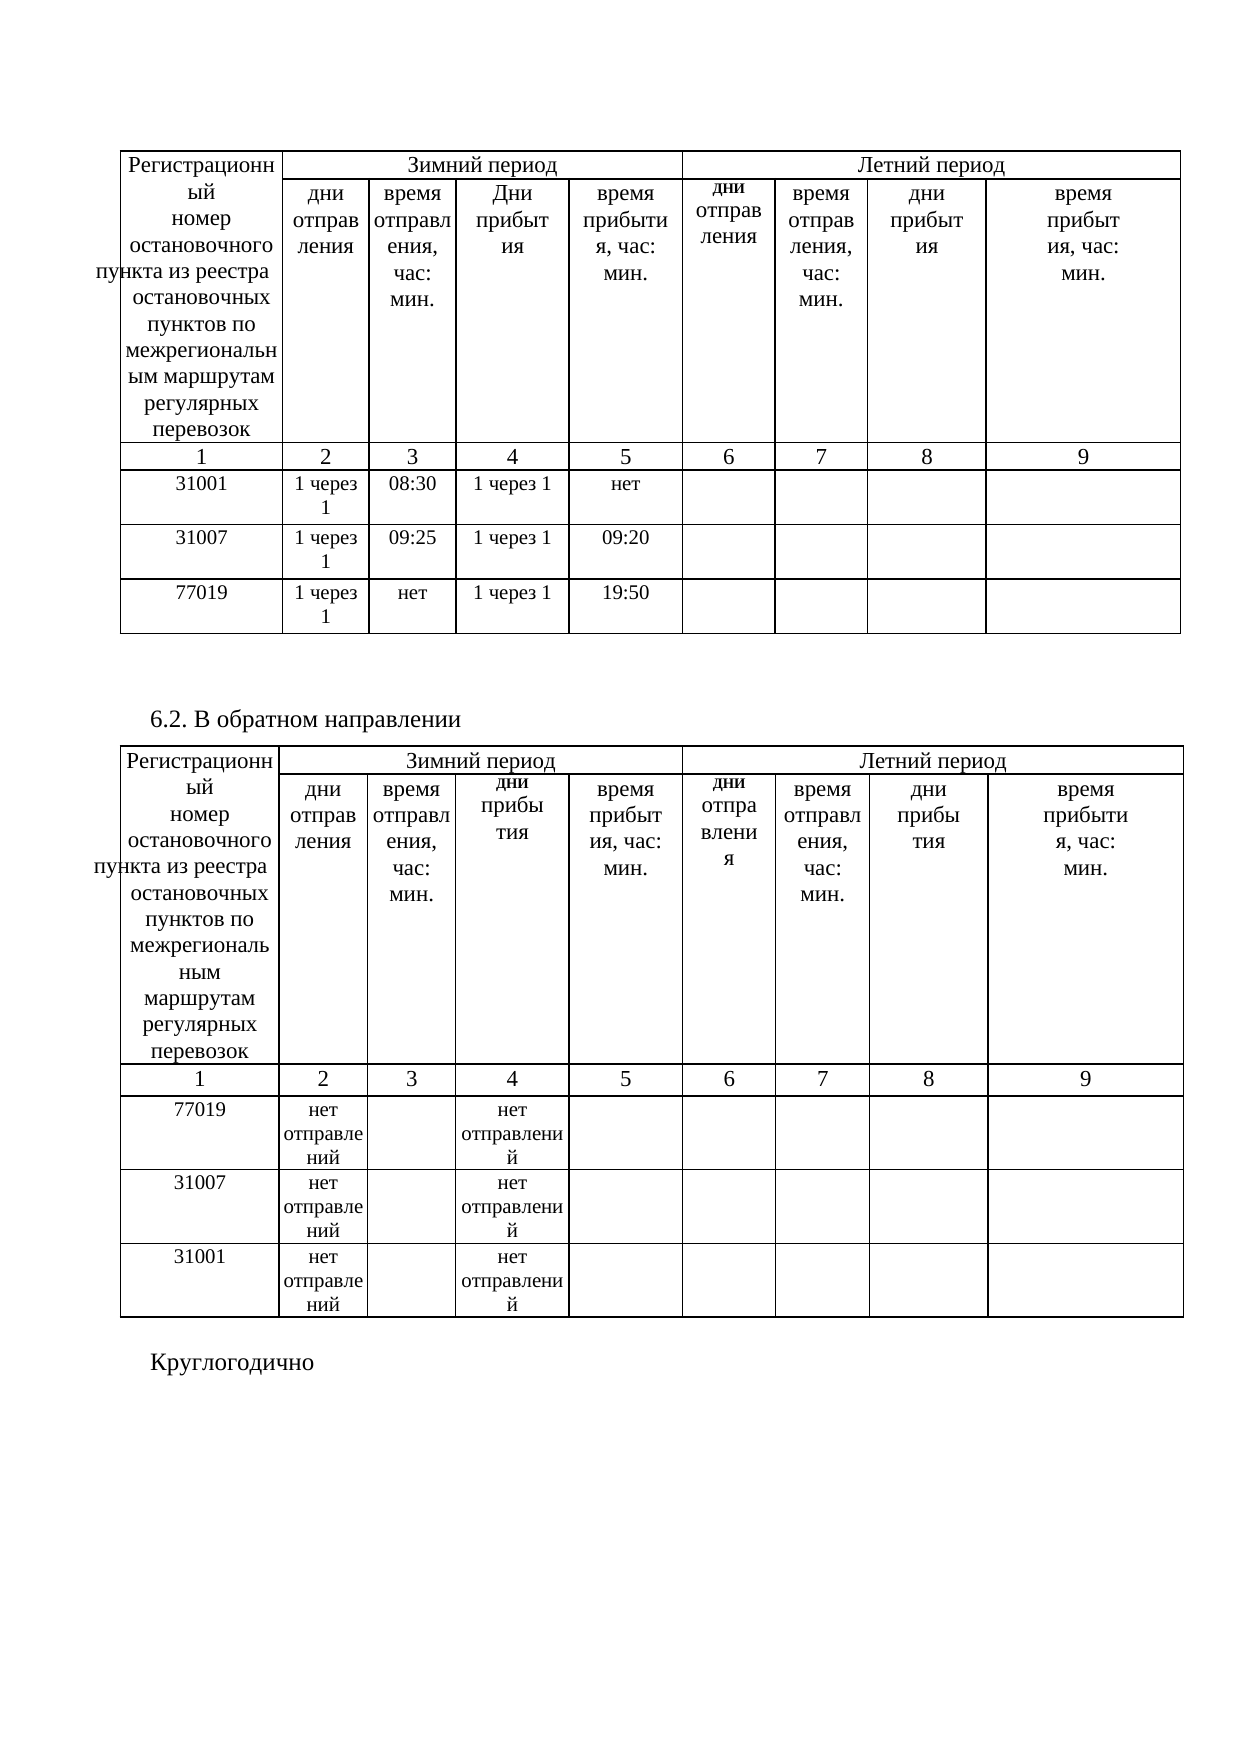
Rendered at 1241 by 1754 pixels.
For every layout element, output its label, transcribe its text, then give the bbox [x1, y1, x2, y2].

table_cell [868, 525, 985, 578]
table_cell нет отправлений [456, 1170, 568, 1242]
table_cell [368, 1170, 455, 1242]
table_cell [570, 1097, 682, 1169]
table_cell 9 [987, 443, 1180, 469]
table_cell 5 [570, 1065, 682, 1095]
table_cell [683, 1170, 775, 1242]
table_cell 1 через 1 [457, 580, 568, 632]
table_cell [987, 471, 1180, 524]
table_cell [776, 1244, 869, 1316]
table_cell [776, 1170, 869, 1242]
table_cell [776, 1097, 869, 1169]
table_cell время прибыти я, час: мин. [989, 775, 1183, 1063]
table_cell 31001 [121, 1244, 278, 1316]
table_cell нет [370, 580, 455, 632]
table_cell [570, 1244, 682, 1316]
table_cell 8 [868, 443, 985, 469]
table_cell дни прибы тия [870, 775, 987, 1063]
table_cell 31007 [121, 1170, 278, 1242]
table_cell время отправ ления, час: мин. [776, 180, 867, 441]
table_cell 7 [776, 443, 867, 469]
table_cell [570, 1170, 682, 1242]
table_cell 1 [121, 443, 282, 469]
table_cell 4 [457, 443, 568, 469]
text Круглогодично [150, 1347, 1090, 1375]
table_cell 1 через 1 [283, 471, 368, 524]
table_cell 3 [370, 443, 455, 469]
table_cell [868, 580, 985, 632]
table_cell время отправл ения, час: мин. [370, 180, 455, 441]
table_header Летний период [683, 747, 1183, 773]
table_cell 19:50 [570, 580, 682, 632]
table_cell ДНИ отпра влени я [683, 775, 775, 1063]
table_cell [368, 1244, 455, 1316]
table_header Летний период [683, 152, 1180, 178]
table_cell [870, 1244, 987, 1316]
table_cell [987, 580, 1180, 632]
table_cell [989, 1170, 1183, 1242]
table_cell время отправл ения, час: мин. [368, 775, 455, 1063]
table_cell 1 через 1 [457, 471, 568, 524]
table_cell время прибыт ия, час: мин. [570, 775, 682, 1063]
table_cell 09:25 [370, 525, 455, 578]
table_cell [989, 1244, 1183, 1316]
table_cell [776, 525, 867, 578]
table_cell 8 [870, 1065, 987, 1095]
table_cell ДНИ отправ ления [683, 180, 774, 441]
table_cell [683, 525, 774, 578]
table_cell 08:30 [370, 471, 455, 524]
table_cell 77019 [121, 1097, 278, 1169]
table_cell [870, 1097, 987, 1169]
table_cell 09:20 [570, 525, 682, 578]
table_cell [368, 1097, 455, 1169]
table_header Зимний период [280, 747, 682, 773]
table_cell 7 [776, 1065, 869, 1095]
table_cell [989, 1097, 1183, 1169]
table_cell 9 [989, 1065, 1183, 1095]
table_cell нет отправлений [456, 1244, 568, 1316]
table_cell [776, 580, 867, 632]
table_cell нет отправлений [280, 1244, 367, 1316]
table_cell нет отправлений [456, 1097, 568, 1169]
table_cell нет отправлений [280, 1170, 367, 1242]
table_cell [987, 525, 1180, 578]
table_cell 31007 [121, 525, 282, 578]
table_cell дни отправ ления [283, 180, 368, 441]
table_cell 6 [683, 1065, 775, 1095]
table_cell 4 [456, 1065, 568, 1095]
table_cell [776, 471, 867, 524]
table_cell [870, 1170, 987, 1242]
table_cell ДНИ прибы тия [456, 775, 568, 1063]
table_cell 3 [368, 1065, 455, 1095]
table_cell дни отправ ления [280, 775, 367, 1063]
table_cell 1 через 1 [457, 525, 568, 578]
table_cell [683, 1244, 775, 1316]
table_cell 31001 [121, 471, 282, 524]
table_header Регистрационный номер остановочного пункта из реестра остановочных пунктов по межрегиональным маршрутам регулярных перевозок [121, 152, 282, 441]
table_cell время прибыти я, час: мин. [570, 180, 682, 441]
table_cell 5 [570, 443, 682, 469]
table_cell нет отправлений [280, 1097, 367, 1169]
table_cell 2 [280, 1065, 367, 1095]
table_cell [683, 471, 774, 524]
text 6.2. В обратном направлении [150, 704, 1090, 733]
table_header Зимний период [283, 152, 682, 178]
table_header Регистрационный номер остановочного пункта из реестра остановочных пунктов по межрегиональным маршрутам регулярных перевозок [121, 747, 278, 1063]
table_cell нет [570, 471, 682, 524]
table_cell время отправл ения, час: мин. [776, 775, 869, 1063]
table_cell дни прибыт ия [868, 180, 985, 441]
table_cell Дни прибыт ия [457, 180, 568, 441]
table_cell [683, 580, 774, 632]
table_cell 1 [121, 1065, 278, 1095]
table_cell [683, 1097, 775, 1169]
table_cell 1 через 1 [283, 580, 368, 632]
table_cell 77019 [121, 580, 282, 632]
table_cell время прибыт ия, час: мин. [987, 180, 1180, 441]
table_cell 2 [283, 443, 368, 469]
table_cell [868, 471, 985, 524]
table_cell 1 через 1 [283, 525, 368, 578]
table_cell 6 [683, 443, 774, 469]
